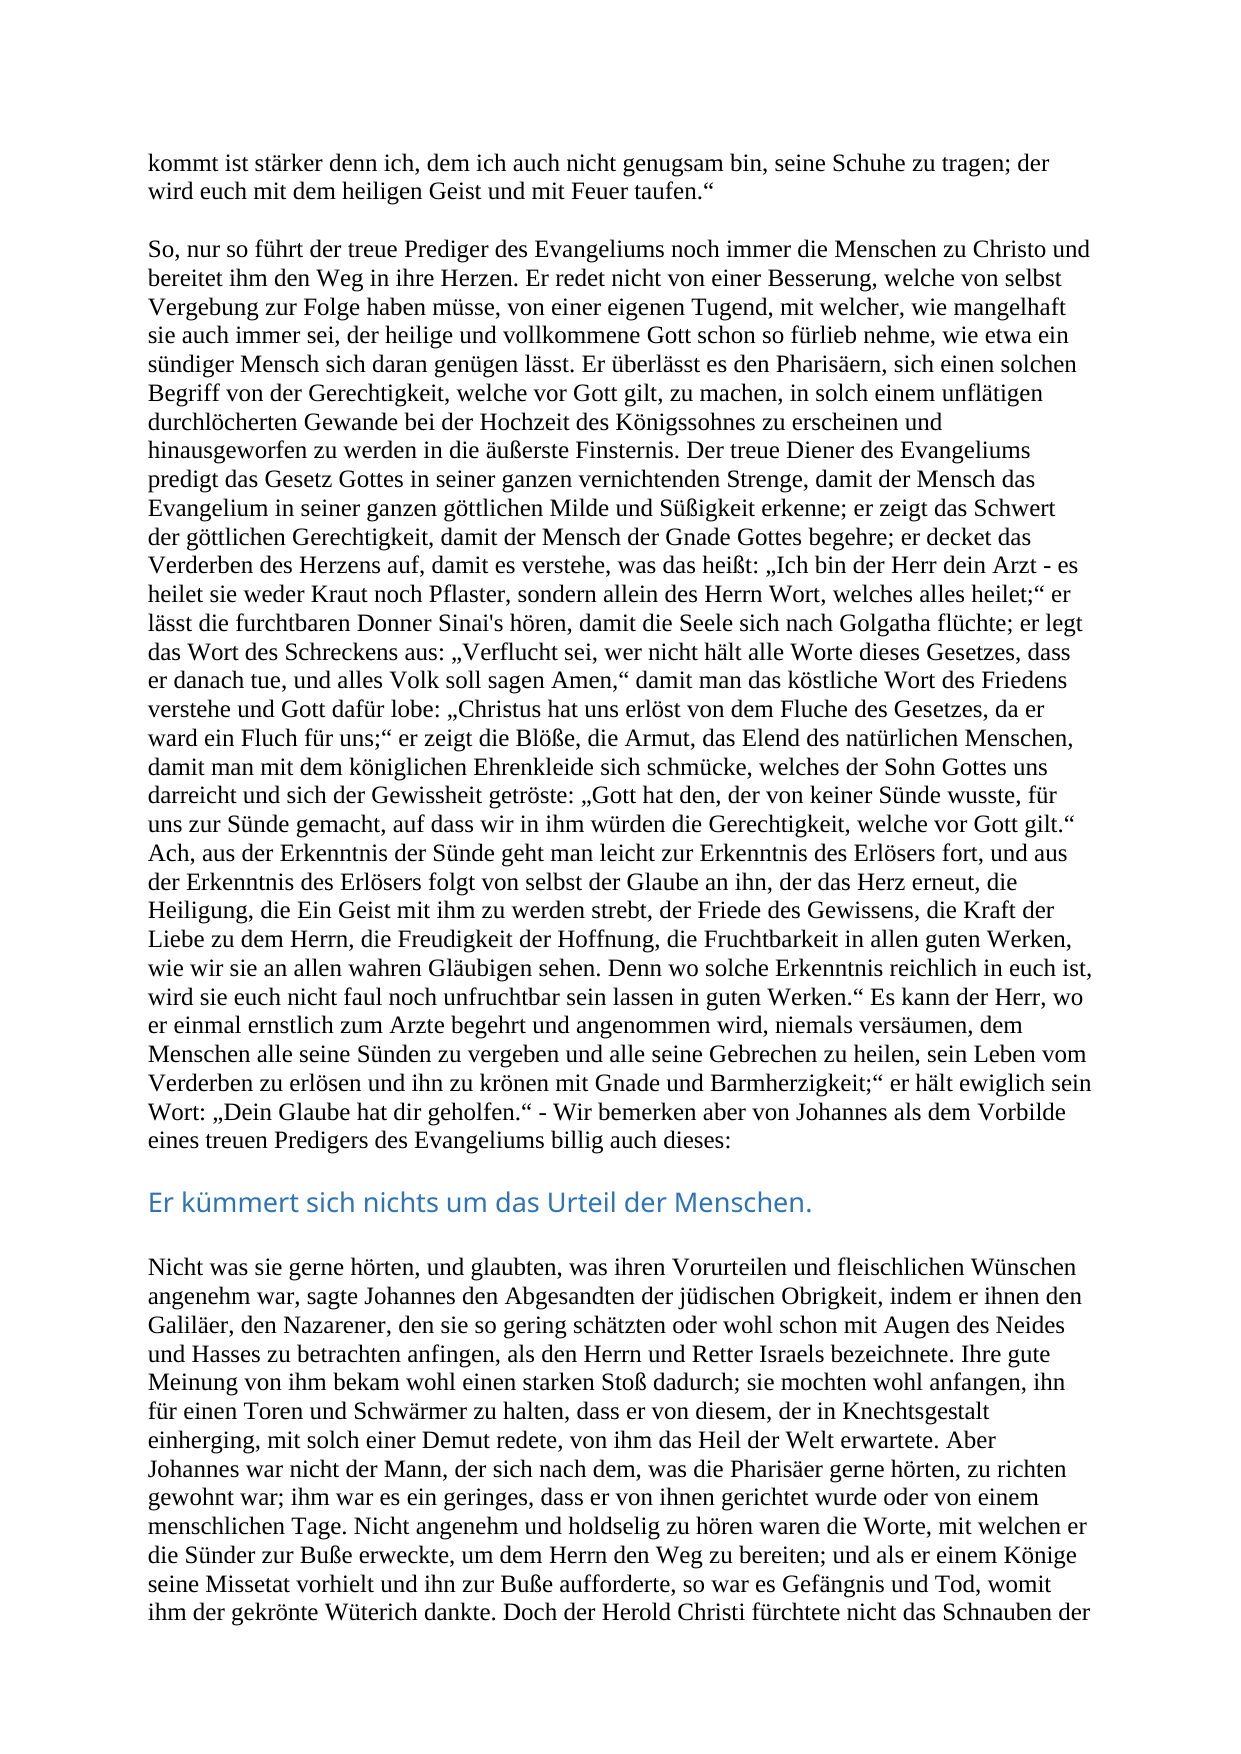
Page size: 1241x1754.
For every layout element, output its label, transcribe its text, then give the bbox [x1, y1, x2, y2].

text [148, 1252, 1093, 1626]
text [148, 148, 1093, 205]
text So, nur so führt der treue Prediger des Evangeliums noch immer die Menschen zu Christo und bereitet ihm den Weg in ihre Herzen. Er redet nicht von einer Besserung, welche von selbst Vergebung zur Folge haben müsse, von einer eigenen Tugend, mit welcher, wie mangelhaft sie auch immer sei, der heilige und vollkommene Gott schon so fürlieb nehme, wie etwa ein sündiger Mensch sich daran genügen lässt. Er überlässt es den Pharisäern, sich einen solchen Begriff von der Gerechtigkeit, welche vor Gott gilt, zu machen, in solch einem unflätigen durchlöcherten Gewande bei der Hochzeit des Königssohnes zu erscheinen und hinausgeworfen zu werden in die äußerste Finsternis. Der treue Diener des Evangeliums predigt das Gesetz Gottes in seiner ganzen vernichtenden Strenge, damit der Mensch das Evangelium in seiner ganzen göttlichen Milde und Süßigkeit erkenne; er zeigt das Schwert der göttlichen Gerechtigkeit, damit der Mensch der Gnade Gottes begehre; er decket das Verderben des Herzens auf, damit es verstehe, was das heißt: „Ich bin der Herr dein Arzt - es heilet sie weder Kraut noch Pflaster, sondern allein des Herrn Wort, welches alles heilet;“ er lässt die furchtbaren Donner Sinai's hören, damit die Seele sich nach Golgatha flüchte; er legt das Wort des Schreckens aus: „Verflucht sei, wer nicht hält alle Worte dieses Gesetzes, dass er danach tue, und alles Volk soll sagen Amen,“ damit man das köstliche Wort des Friedens verstehe und Gott dafür lobe: „Christus hat uns erlöst von dem Fluche des Gesetzes, da er ward ein Fluch für uns;“ er zeigt die Blöße, die Armut, das Elend des natürlichen Menschen, damit man mit dem königlichen Ehrenkleide sich schmücke, welches der Sohn Gottes uns darreicht und sich der Gewissheit getröste: „Gott hat den, der von keiner Sünde wusste, für uns zur Sünde gemacht, auf dass wir in ihm würden die Gerechtigkeit, welche vor Gott gilt.“ Ach, aus der Erkenntnis der Sünde geht man leicht zur Erkenntnis des Erlösers fort, und aus der Erkenntnis des Erlösers folgt von selbst der Glaube an ihn, der das Herz erneut, die Heiligung, die Ein Geist mit ihm zu werden strebt, der Friede des Gewissens, die Kraft der Liebe zu dem Herrn, die Freudigkeit der Hoffnung, die Fruchtbarkeit in allen guten Werken, wie wir sie an allen wahren Gläubigen sehen. Denn wo solche Erkenntnis reichlich in euch ist, wird sie euch nicht faul noch unfruchtbar sein lassen in guten Werken.“ Es kann der Herr, wo er einmal ernstlich zum Arzte begehrt und angenommen wird, niemals versäumen, dem Menschen alle seine Sünden zu vergeben und alle seine Gebrechen zu heilen, sein Leben vom Verderben zu erlösen und ihn zu krönen mit Gnade und Barmherzigkeit;“ er hält ewiglich sein Wort: „Dein Glaube hat dir geholfen.“ - Wir bemerken aber von Johannes als dem Vorbilde eines treuen Predigers des Evangeliums billig auch dieses: [148, 234, 1093, 1154]
subtitle Er kümmert sich nichts um das Urteil der Menschen. [148, 1183, 1093, 1220]
